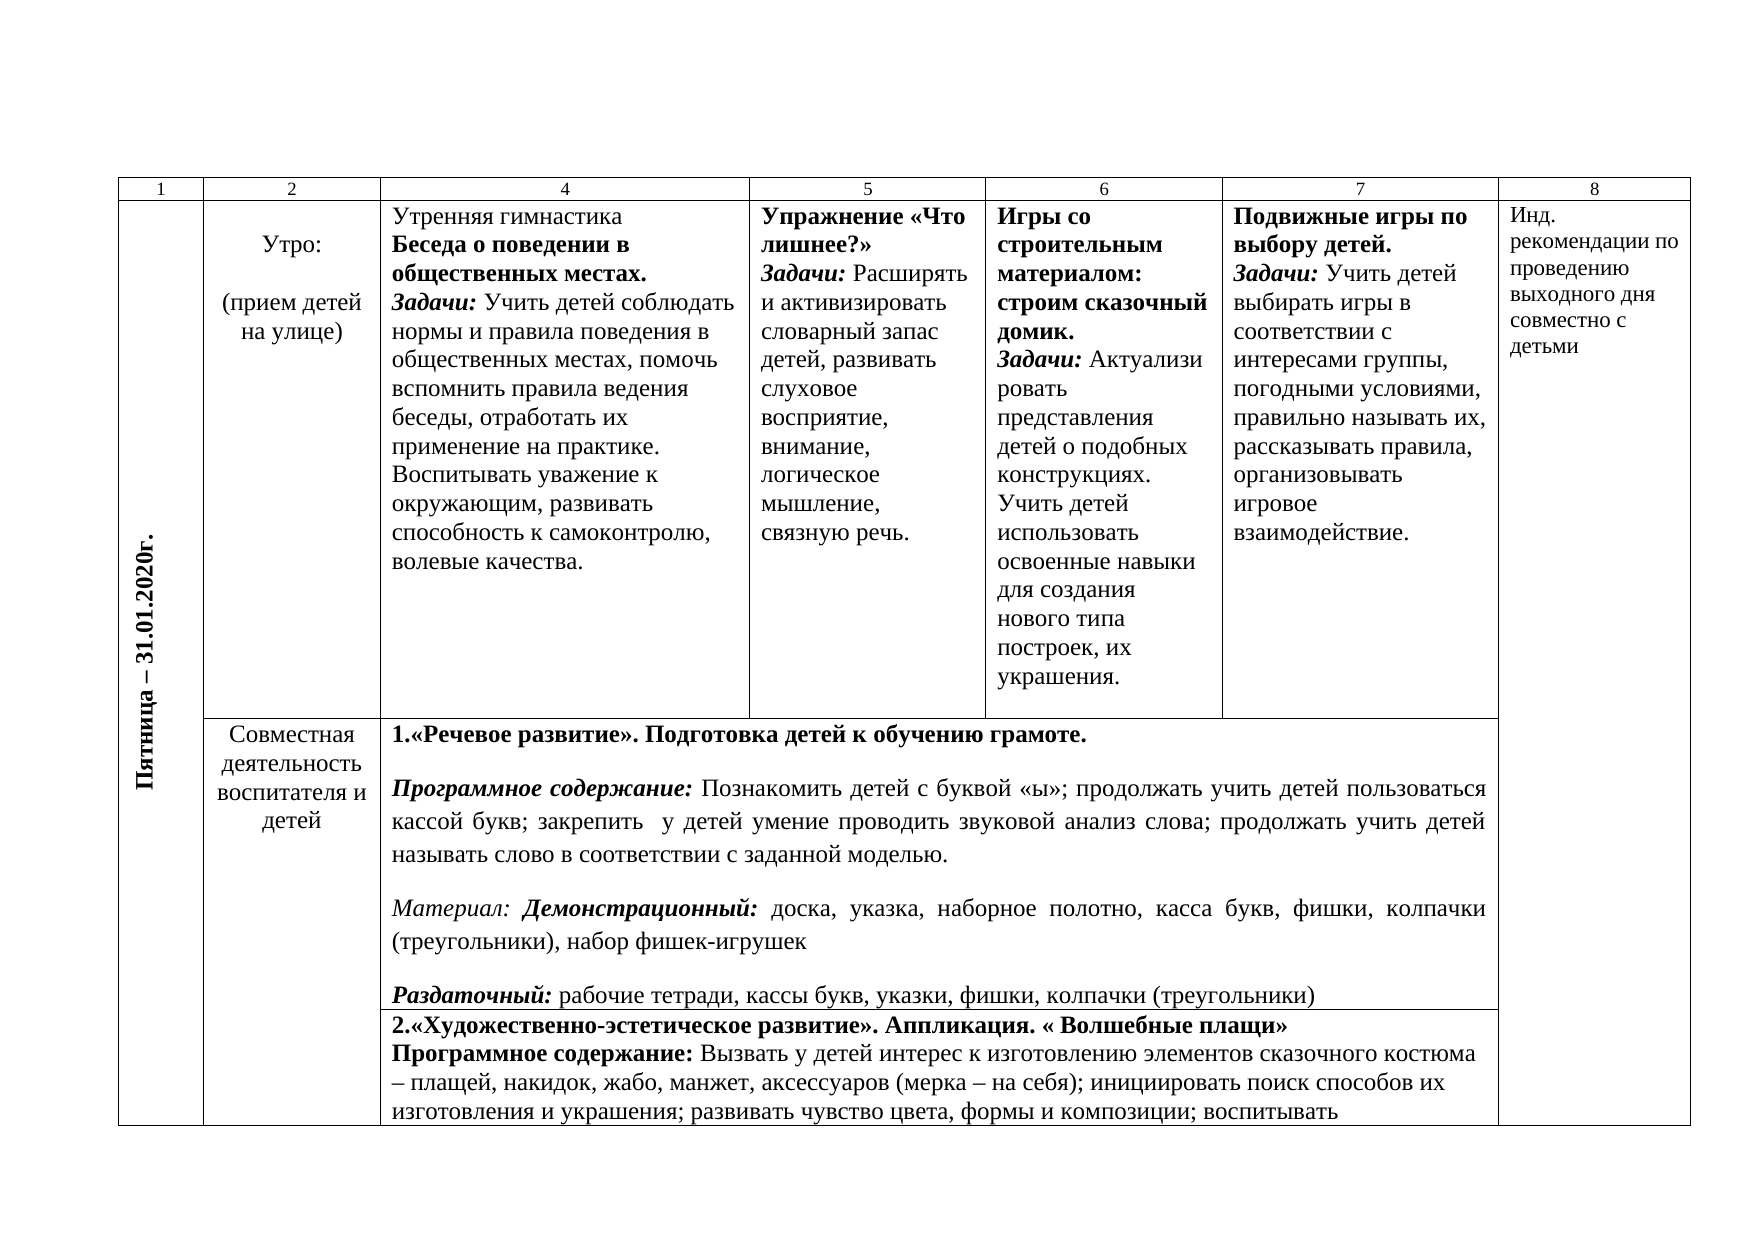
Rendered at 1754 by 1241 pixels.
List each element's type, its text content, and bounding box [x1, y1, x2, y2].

table_cell 1 [119, 178, 203, 200]
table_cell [381, 1010, 1498, 1125]
table_cell 5 [750, 178, 985, 200]
table_cell Совместная деятельность воспитателя и детей [204, 719, 380, 1125]
table_cell Подвижные игры по выбору детей. Задачи: Учить детей выбирать игры в соответствии с интересами группы, погодными условиями, правильно называть их, рассказывать правила, организовывать игровое взаимодействие. [1223, 201, 1498, 718]
table_cell 7 [1223, 178, 1498, 200]
table_cell Игры со строительным материалом: строим сказочный домик. Задачи: Актуализировать представления детей о подобных конструкциях. Учить детей использовать освоенные навыки для создания нового типа построек, их украшения. [986, 201, 1222, 718]
table_cell 8 [1499, 178, 1690, 200]
table_cell 4 [381, 178, 749, 200]
table_cell Утро: (прием детей на улице) [204, 201, 380, 718]
table_cell 6 [986, 178, 1222, 200]
table_cell Пятница – 31.01.2020г. [119, 201, 203, 1125]
table_cell Утренняя гимнастика Беседа о поведении в общественных местах. Задачи: Учить детей соблюдать нормы и правила поведения в общественных местах, помочь вспомнить правила ведения беседы, отработать их применение на практике. Воспитывать уважение к окружающим, развивать способность к самоконтролю, волевые качества. [381, 201, 749, 718]
table_cell 2 [204, 178, 380, 200]
table_cell Инд. рекомендации по проведению выходного дня совместно с детьми [1499, 201, 1690, 1125]
table_cell 1.«Речевое развитие». Подготовка детей к обучению грамоте. Программное содержание: Познакомить детей с буквой «ы»; продолжать учить детей пользоваться кассой букв; закрепить у детей умение проводить звуковой анализ слова; продолжать учить детей называть слово в соответствии с заданной моделью. Материал: Демонстрационный: доска, указка, наборное полотно, касса букв, фишки, колпачки (треугольники), набор фишек-игрушек Раздаточный: рабочие тетради, кассы букв, указки, фишки, колпачки (треугольники) [381, 719, 1498, 1009]
